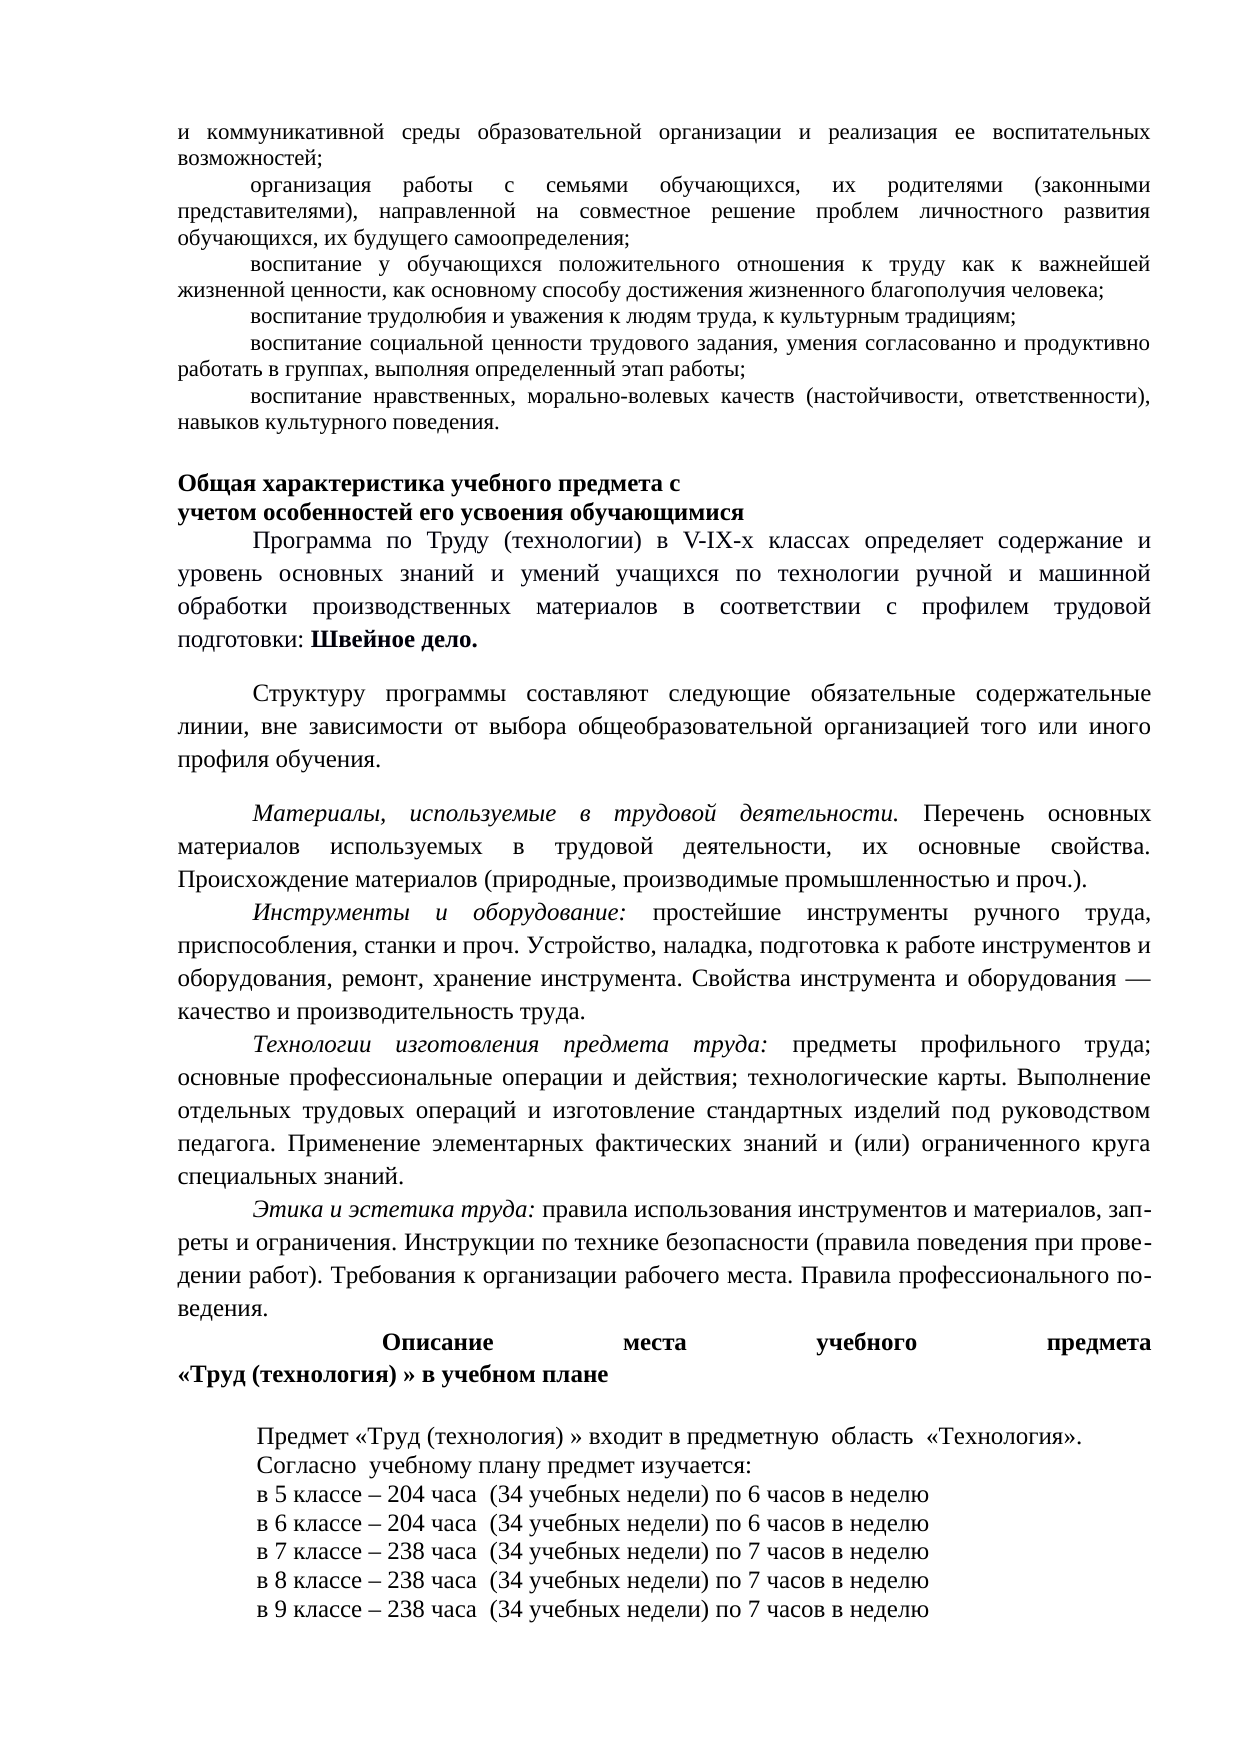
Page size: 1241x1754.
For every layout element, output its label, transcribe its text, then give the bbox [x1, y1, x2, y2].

text воспитание социальной ценности трудового задания, умения согласованно и продуктивно работать в группах, выполняя определенный этап работы; [177, 329, 1152, 382]
text в 7 классе – 238 часа (34 учебных недели) по 7 часов в неделю [177, 1536, 1152, 1565]
text воспитание у обучающихся положительного отношения к труду как к важнейшей жизненной ценности, как основному способу достижения жизненного благополучия человека; [177, 250, 1152, 303]
text и коммуникативной среды образовательной организации и реализация ее воспитательных возможностей; [177, 118, 1152, 171]
text Описание места учебного предмета «Труд (технология) » в учебном плане [177, 1327, 1152, 1388]
text Согласно учебному плану предмет изучается: [177, 1450, 1152, 1479]
text Структуру программы составляют следующие обязательные содержательные линии, вне зависимости от выбора общеобразовательной организацией того или иного профиля обучения. [177, 678, 1152, 773]
text воспитание трудолюбия и уважения к людям труда, к культурным традициям; [177, 303, 1152, 329]
text в 9 классе – 238 часа (34 учебных недели) по 7 часов в неделю [177, 1594, 1152, 1623]
text Технологии изготовления предмета труда: предметы профильного труда; основные профессиональные операции и действия; технологические карты. Выполнение отдельных трудовых операций и изготовление стандартных изделий под руководством педагога. Применение элементарных фактических знаний и (или) ограниченного круга специальных знаний. [177, 1029, 1152, 1190]
text Программа по Труду (технологии) в V-IX-х классах определяет содержание и уровень основных знаний и умений учащихся по технологии ручной и машинной обработки производственных материалов в соответствии с профилем трудовой подготовки: Швейное дело. [177, 525, 1152, 653]
text Общая характеристика учебного предмета с учетом особенностей его усвоения обучающимися [177, 434, 1152, 525]
text в 8 классе – 238 часа (34 учебных недели) по 7 часов в неделю [177, 1565, 1152, 1594]
text в 5 классе – 204 часа (34 учебных недели) по 6 часов в неделю [177, 1479, 1152, 1508]
text Инструменты и оборудование: простейшие инструменты ручного труда, приспособления, станки и проч. Устройство, наладка, подготовка к работе инструментов и оборудования, ремонт, хранение инструмента. Свойства инструмента и оборудования — качество и производительность труда. [177, 897, 1152, 1025]
text Предмет «Труд (технология) » входит в предметную область «Технология». [177, 1421, 1152, 1450]
text в 6 классе – 204 часа (34 учебных недели) по 6 часов в неделю [177, 1508, 1152, 1536]
text Этика и эстетика труда: правила использования инструментов и материалов, запреты и ограничения. Инструкции по технике безопасности (правила поведения при проведении работ). Требования к организации рабочего места. Правила профессионального поведения. [177, 1194, 1152, 1322]
text Материалы, используемые в трудовой деятельности. Перечень основных материалов используемых в трудовой деятельности, их основные свойства. Происхождение материалов (природные, производимые промышленностью и проч.). [177, 798, 1152, 893]
text организация работы с семьями обучающихся, их родителями (законными представителями), направленной на совместное решение проблем личностного развития обучающихся, их будущего самоопределения; [177, 171, 1152, 250]
text воспитание нравственных, морально-волевых качеств (настойчивости, ответственности), навыков культурного поведения. [177, 382, 1152, 434]
